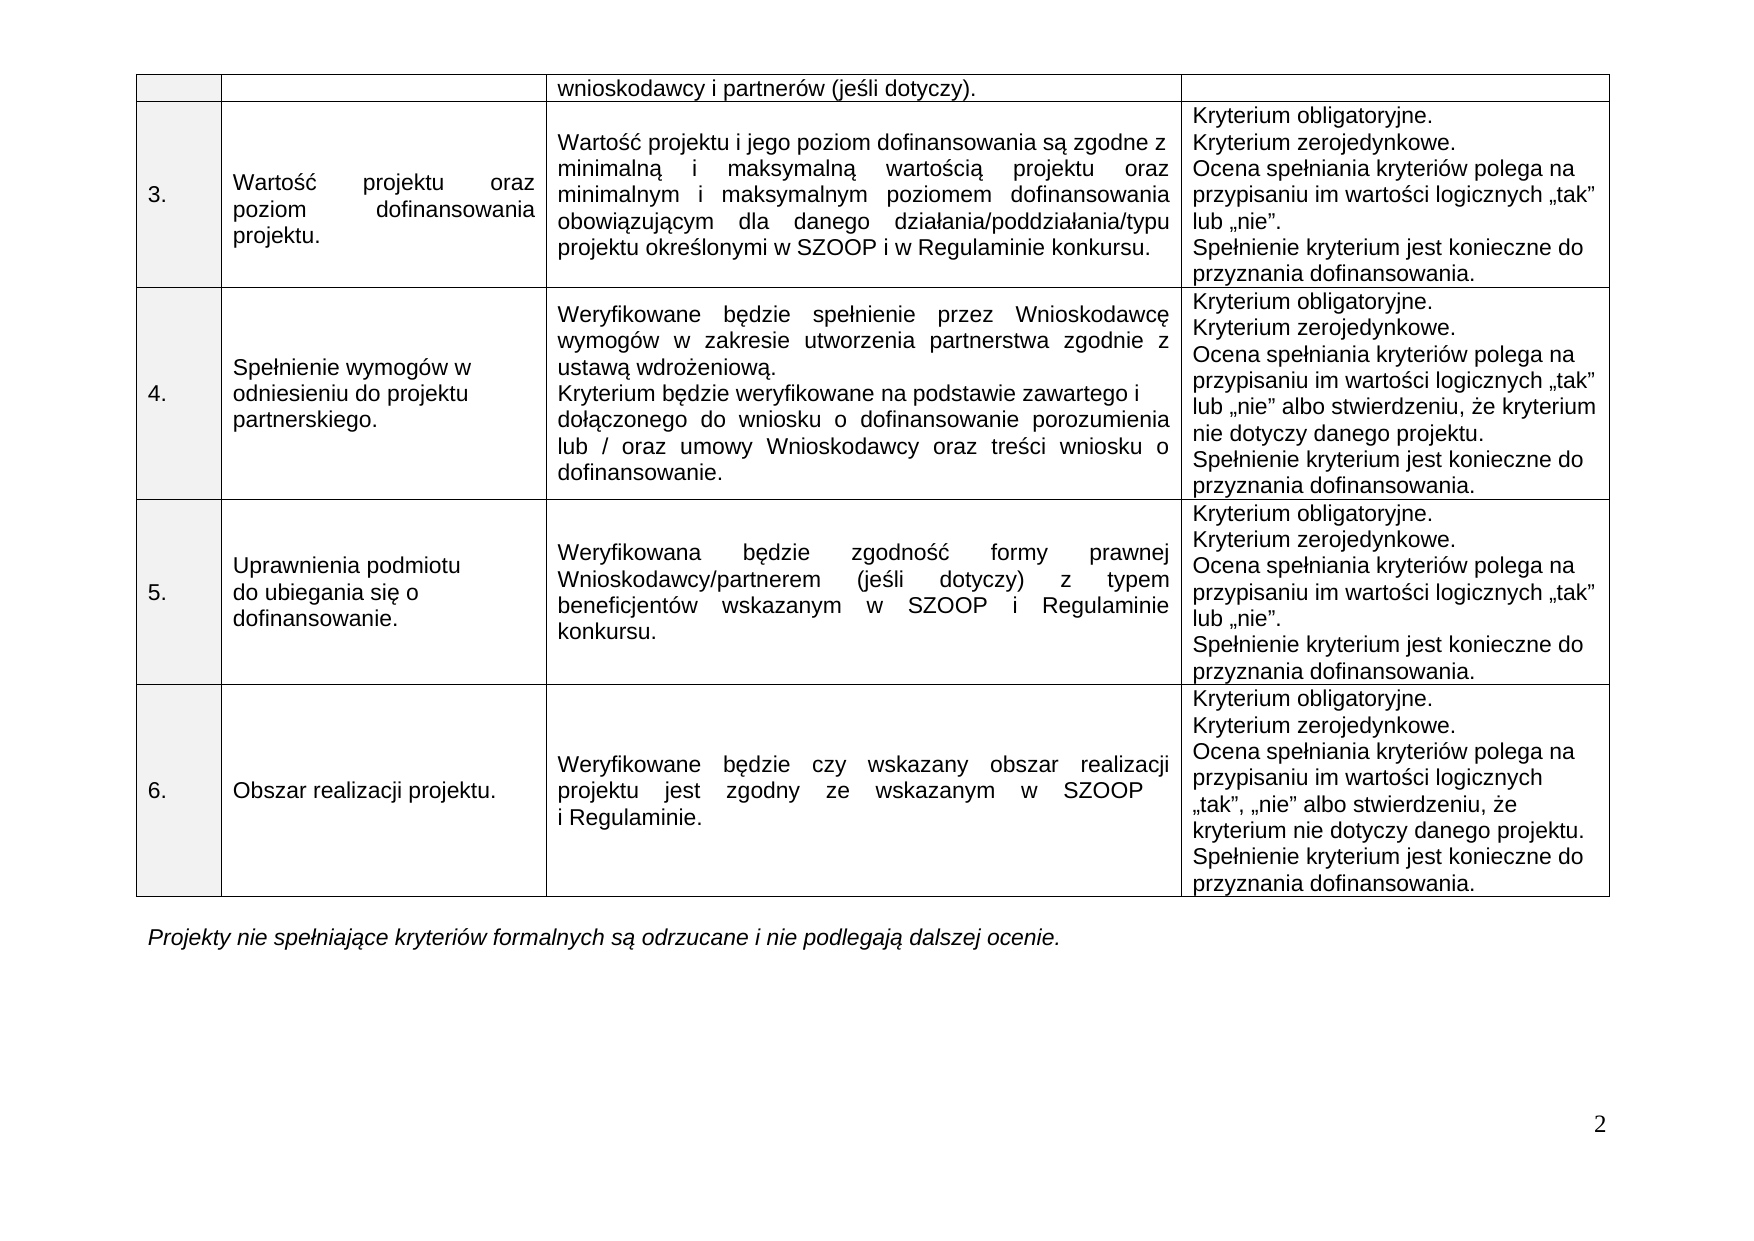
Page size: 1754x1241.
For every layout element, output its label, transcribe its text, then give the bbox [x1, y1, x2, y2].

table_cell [222, 75, 546, 101]
table_cell 3. [137, 102, 221, 287]
table_cell Weryfikowane będzie spełnienie przez Wnioskodawcę wymogów w zakresie utworzenia partnerstwa zgodnie z ustawą wdrożeniową. Kryterium będzie weryfikowane na podstawie zawartego i dołączonego do wniosku o dofinansowanie porozumienia lub / oraz umowy Wnioskodawcy oraz treści wniosku o dofinansowanie. [547, 288, 1181, 499]
table_cell 4. [137, 288, 221, 499]
table_cell Kryterium obligatoryjne. Kryterium zerojedynkowe. Ocena spełniania kryteriów polega na przypisaniu im wartości logicznych „tak”, „nie” albo stwierdzeniu, że kryterium nie dotyczy danego projektu. Spełnienie kryterium jest konieczne do przyznania dofinansowania. [1182, 685, 1609, 896]
table_cell 5. [137, 500, 221, 684]
text Projekty nie spełniające kryteriów formalnych są odrzucane i nie podlegają dalszej ocenie. [148, 923, 1606, 950]
table_cell Spełnienie wymogów w odniesieniu do projektu partnerskiego. [222, 288, 546, 499]
table_cell Wartość projektu i jego poziom dofinansowania są zgodne z minimalną i maksymalną wartością projektu oraz minimalnym i maksymalnym poziomem dofinansowania obowiązującym dla danego działania/poddziałania/typu projektu określonymi w SZOOP i w Regulaminie konkursu. [547, 102, 1181, 287]
table_cell Kryterium obligatoryjne. Kryterium zerojedynkowe. Ocena spełniania kryteriów polega na przypisaniu im wartości logicznych „tak” lub „nie” albo stwierdzeniu, że kryterium nie dotyczy danego projektu. Spełnienie kryterium jest konieczne do przyznania dofinansowania. [1182, 288, 1609, 499]
table_cell 6. [137, 685, 221, 896]
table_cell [1182, 75, 1609, 101]
table_cell Weryfikowane będzie czy wskazany obszar realizacji projektu jest zgodny ze wskazanym w SZOOP i Regulaminie. [547, 685, 1181, 896]
table_cell Obszar realizacji projektu. [222, 685, 546, 896]
table_cell 2. [137, 75, 221, 101]
table_cell Uprawnienia podmiotu do ubiegania się o dofinansowanie. [222, 500, 546, 684]
table_cell Weryfikowana będzie zgodność formy prawnej Wnioskodawcy/partnerem (jeśli dotyczy) z typem beneficjentów wskazanym w SZOOP i Regulaminie konkursu. [547, 500, 1181, 684]
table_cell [547, 75, 1181, 101]
table_cell Wartość projektu oraz poziom dofinansowania projektu. [222, 102, 546, 287]
